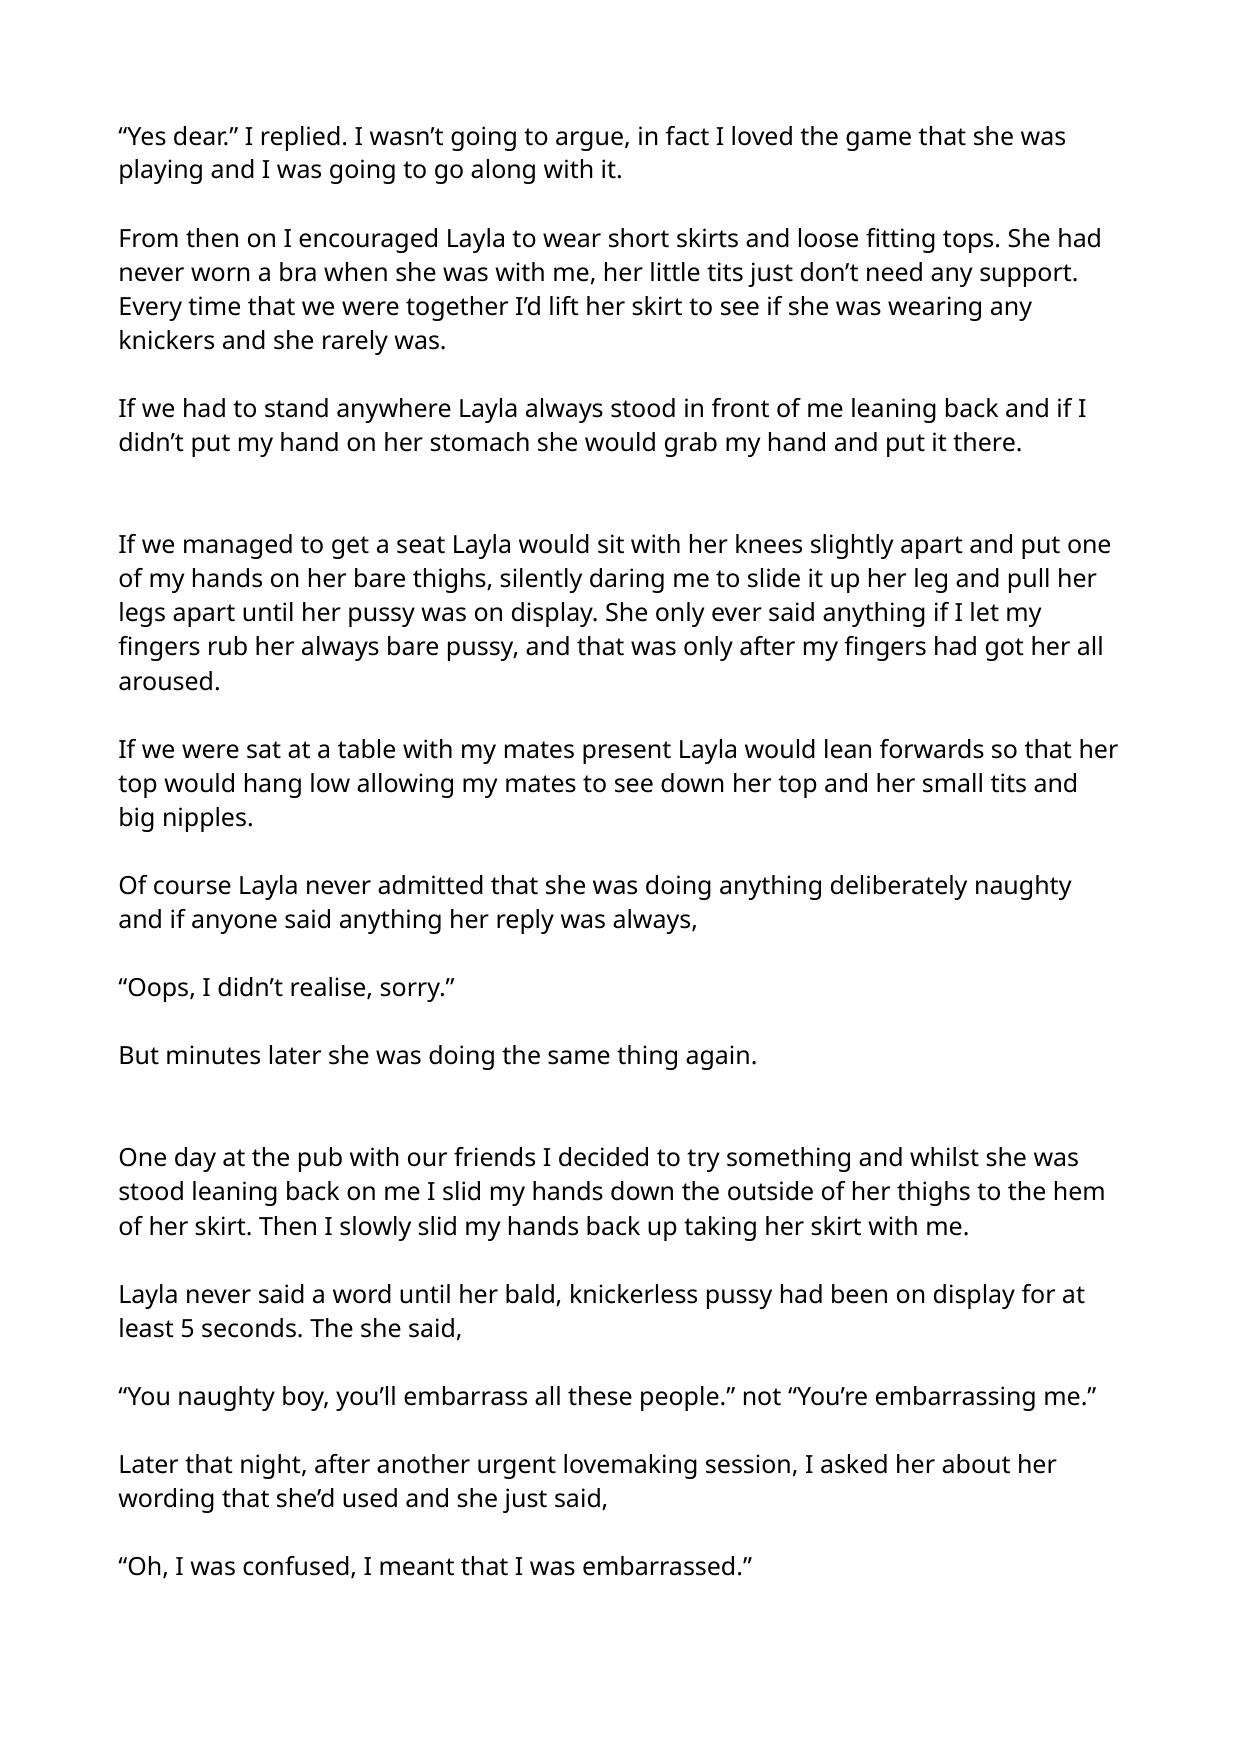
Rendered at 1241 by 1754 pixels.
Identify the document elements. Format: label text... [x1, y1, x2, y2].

text If we were sat at a table with my mates present Layla would lean forwards so that her top would hang low allowing my mates to see down her top and her small tits and big nipples. [118, 731, 1122, 833]
text If we managed to get a seat Layla would sit with her knees slightly apart and put one of my hands on her bare thighs, silently daring me to slide it up her leg and pull her legs apart until her pussy was on display. She only ever said anything if I let my fingers rub her always bare pussy, and that was only after my fingers had got her all aroused. [118, 527, 1122, 697]
text Layla never said a word until her bald, knickerless pussy had been on display for at least 5 seconds. The she said, [118, 1276, 1122, 1344]
text From then on I encouraged Layla to wear short skirts and loose fitting tops. She had never worn a bra when she was with me, her little tits just don’t need any support. Every time that we were together I’d lift her skirt to see if she was wearing any knickers and she rarely was. [118, 220, 1122, 357]
text Of course Layla never admitted that she was doing anything deliberately naughty and if anyone said anything her reply was always, [118, 867, 1122, 936]
text “Yes dear.” I replied. I wasn’t going to argue, in fact I loved the game that she was playing and I was going to go along with it. [118, 118, 1122, 186]
text Later that night, after another urgent lovemaking session, I asked her about her wording that she’d used and she just said, [118, 1447, 1122, 1515]
text But minutes later she was doing the same thing again. [118, 1038, 1122, 1072]
text “Oh, I was confused, I meant that I was embarrassed.” [118, 1549, 1122, 1583]
text “Oops, I didn’t realise, sorry.” [118, 970, 1122, 1004]
text One day at the pub with our friends I decided to try something and whilst she was stood leaning back on me I slid my hands down the outside of her thighs to the hem of her skirt. Then I slowly slid my hands back up taking her skirt with me. [118, 1140, 1122, 1242]
text If we had to stand anywhere Layla always stood in front of me leaning back and if I didn’t put my hand on her stomach she would grab my hand and put it there. [118, 391, 1122, 459]
text “You naughty boy, you’ll embarrass all these people.” not “You’re embarrassing me.” [118, 1378, 1122, 1412]
